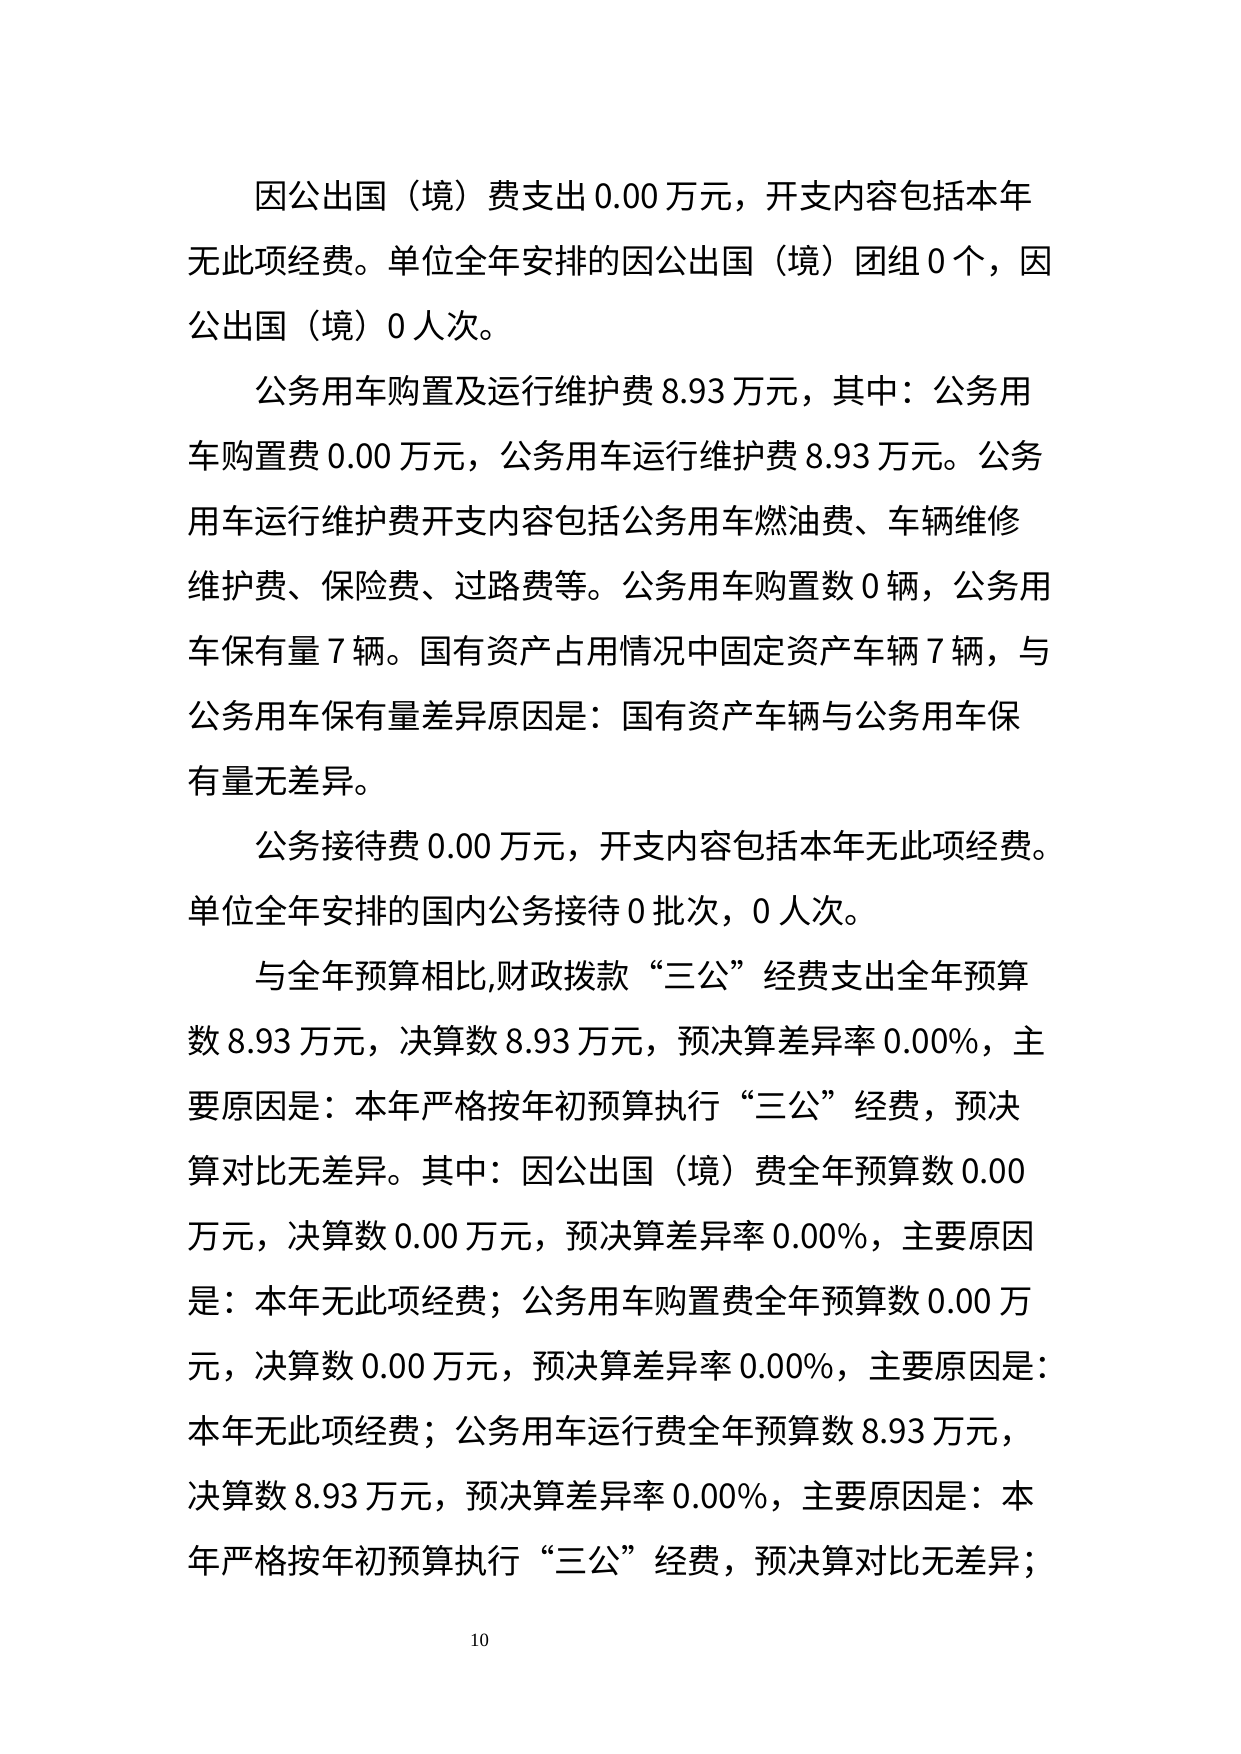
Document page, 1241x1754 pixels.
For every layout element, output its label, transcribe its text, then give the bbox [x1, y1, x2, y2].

text 公务接待费0.00万元，开支内容包括本年无此项经费。单位全年安排的国内公务接待0批次，0人次。 [187, 812, 1053, 942]
text 因公出国（境）费支出0.00万元，开支内容包括本年无此项经费。单位全年安排的因公出国（境）团组0个，因公出国（境）0人次。 [187, 162, 1053, 357]
text 公务用车购置及运行维护费8.93万元，其中：公务用车购置费0.00万元，公务用车运行维护费8.93万元。公务用车运行维护费开支内容包括公务用车燃油费、车辆维修维护费、保险费、过路费等。公务用车购置数0辆，公务用车保有量7辆。国有资产占用情况中固定资产车辆7辆，与公务用车保有量差异原因是：国有资产车辆与公务用车保有量无差异。 [187, 357, 1053, 812]
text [187, 942, 1053, 1592]
